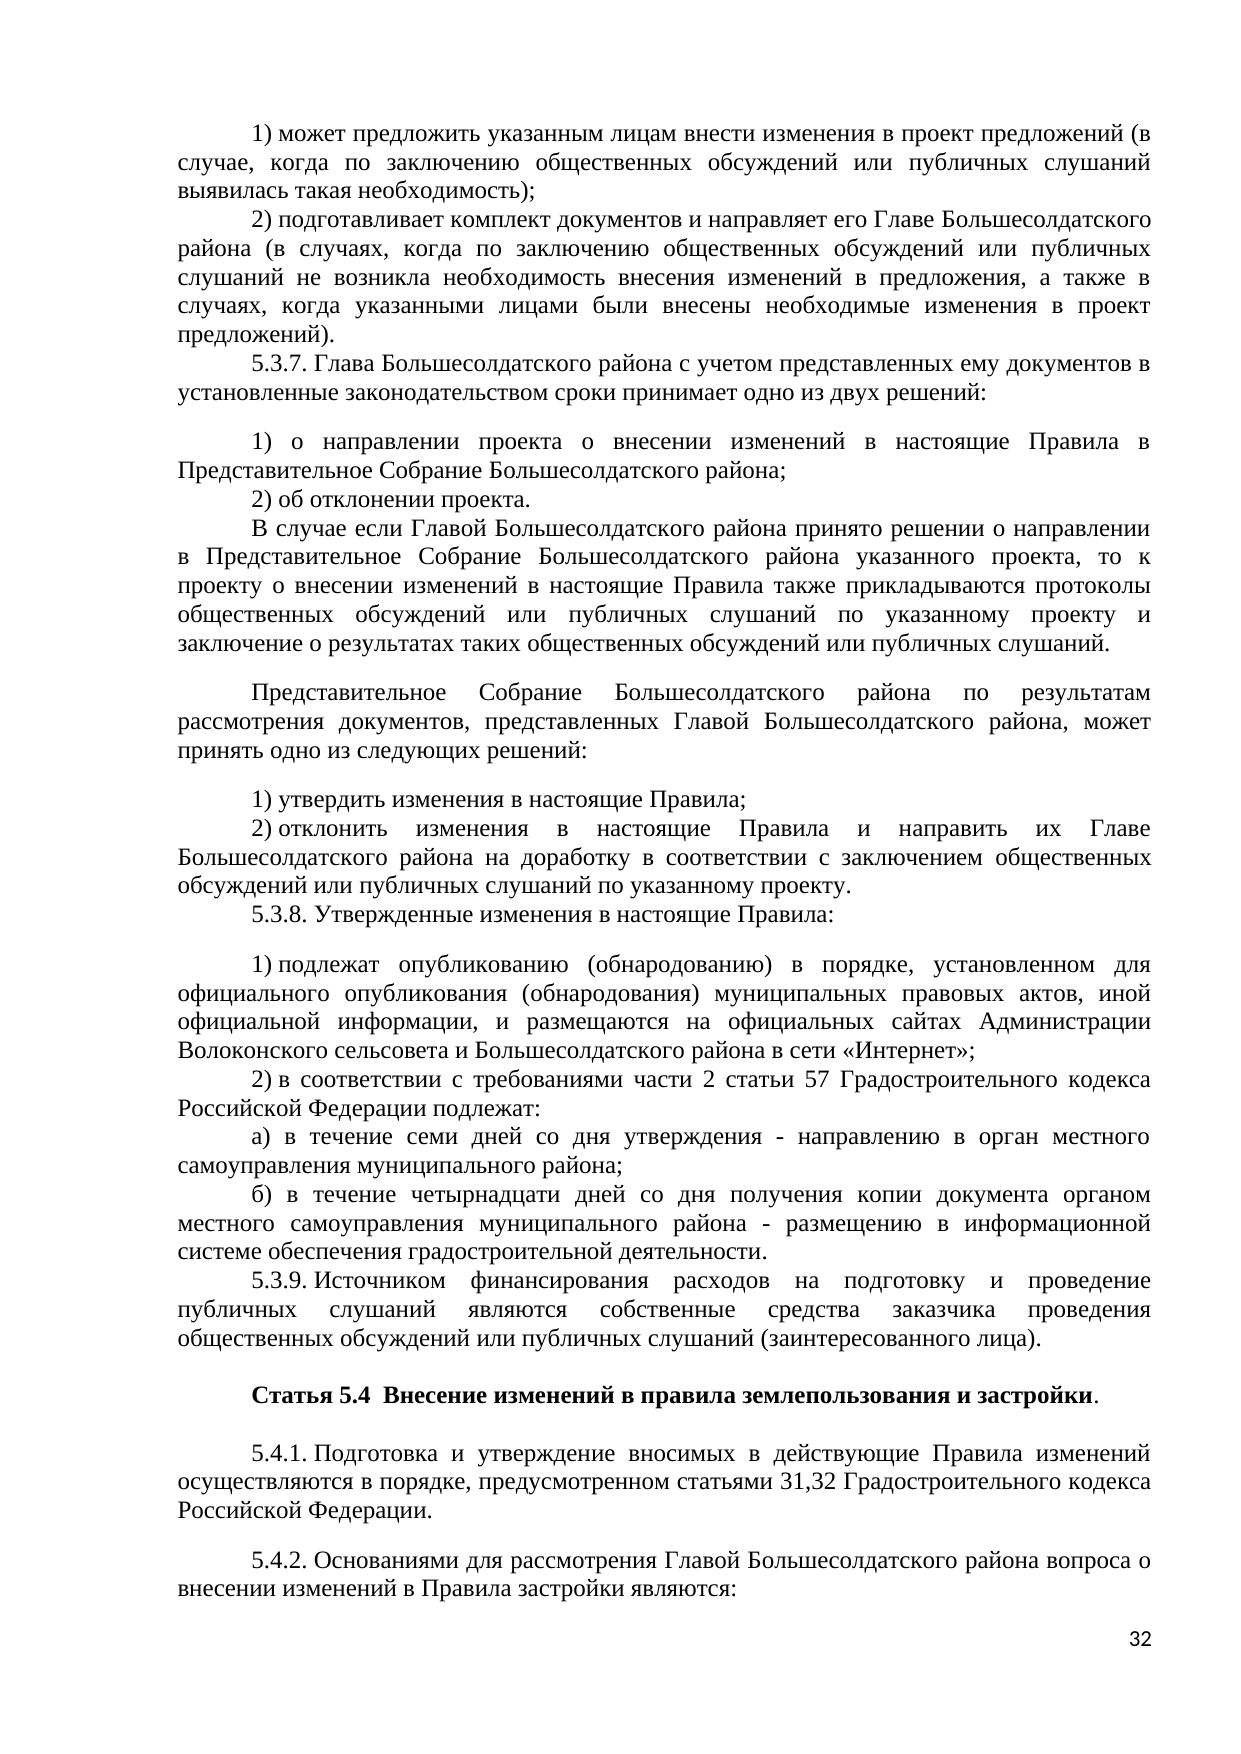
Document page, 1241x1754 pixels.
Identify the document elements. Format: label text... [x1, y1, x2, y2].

list 5.3.9. Источником финансирования расходов на подготовку и проведение публичных слушаний являются собственные средства заказчика проведения общественных обсуждений или публичных слушаний (заинтересованного лица). [177, 1265, 1152, 1351]
list 2) подготавливает комплект документов и направляет его Главе Большесолдатского района (в случаях, когда по заключению общественных обсуждений или публичных слушаний не возникла необходимость внесения изменений в предложения, а также в случаях, когда указанными лицами были внесены необходимые изменения в проект предложений). [177, 204, 1152, 348]
list а) в течение семи дней со дня утверждения - направлению в орган местного самоуправления муниципального района; [177, 1121, 1152, 1179]
text 5.4.1. Подготовка и утверждение вносимых в действующие Правила изменений осуществляются в порядке, предусмотренном статьями 31,32 Градостроительного кодекса Российской Федерации. [177, 1438, 1152, 1524]
list 1) о направлении проекта о внесении изменений в настоящие Правила в Представительное Собрание Большесолдатского района; [177, 426, 1152, 484]
list б) в течение четырнадцати дней со дня получения копии документа органом местного самоуправления муниципального района - размещению в информационной системе обеспечения градостроительной деятельности. [177, 1179, 1152, 1265]
list Статья 5.4 Внесение изменений в правила землепользования и застройки. [177, 1380, 1152, 1409]
list 2) отклонить изменения в настоящие Правила и направить их Главе Большесолдатского района на доработку в соответствии с заключением общественных обсуждений или публичных слушаний по указанному проекту. [177, 813, 1152, 899]
list 1) утвердить изменения в настоящие Правила; [177, 784, 1152, 813]
text 5.3.7. Глава Большесолдатского района с учетом представленных ему документов в установленные законодательством сроки принимает одно из двух решений: [177, 348, 1152, 406]
list 2) об отклонении проекта. [177, 484, 1152, 513]
list 2) в соответствии с требованиями части 2 статьи 57 Градостроительного кодекса Российской Федерации подлежат: [177, 1064, 1152, 1121]
text 5.3.8. Утвержденные изменения в настоящие Правила: [177, 899, 1152, 928]
list 1) подлежат опубликованию (обнародованию) в порядке, установленном для официального опубликования (обнародования) муниципальных правовых актов, иной официальной информации, и размещаются на официальных сайтах Администрации Волоконского сельсовета и Большесолдатского района в сети «Интернет»; [177, 949, 1152, 1064]
text В случае если Главой Большесолдатского района принято решении о направлении в Представительное Собрание Большесолдатского района указанного проекта, то к проекту о внесении изменений в настоящие Правила также прикладываются протоколы общественных обсуждений или публичных слушаний по указанному проекту и заключение о результатах таких общественных обсуждений или публичных слушаний. [177, 513, 1152, 656]
list 1) может предложить указанным лицам внести изменения в проект предложений (в случае, когда по заключению общественных обсуждений или публичных слушаний выявилась такая необходимость); [177, 118, 1152, 204]
text 5.4.2. Основаниями для рассмотрения Главой Большесолдатского района вопроса о внесении изменений в Правила застройки являются: [177, 1545, 1152, 1602]
text Представительное Собрание Большесолдатского района по результатам рассмотрения документов, представленных Главой Большесолдатского района, может принять одно из следующих решений: [177, 677, 1152, 763]
